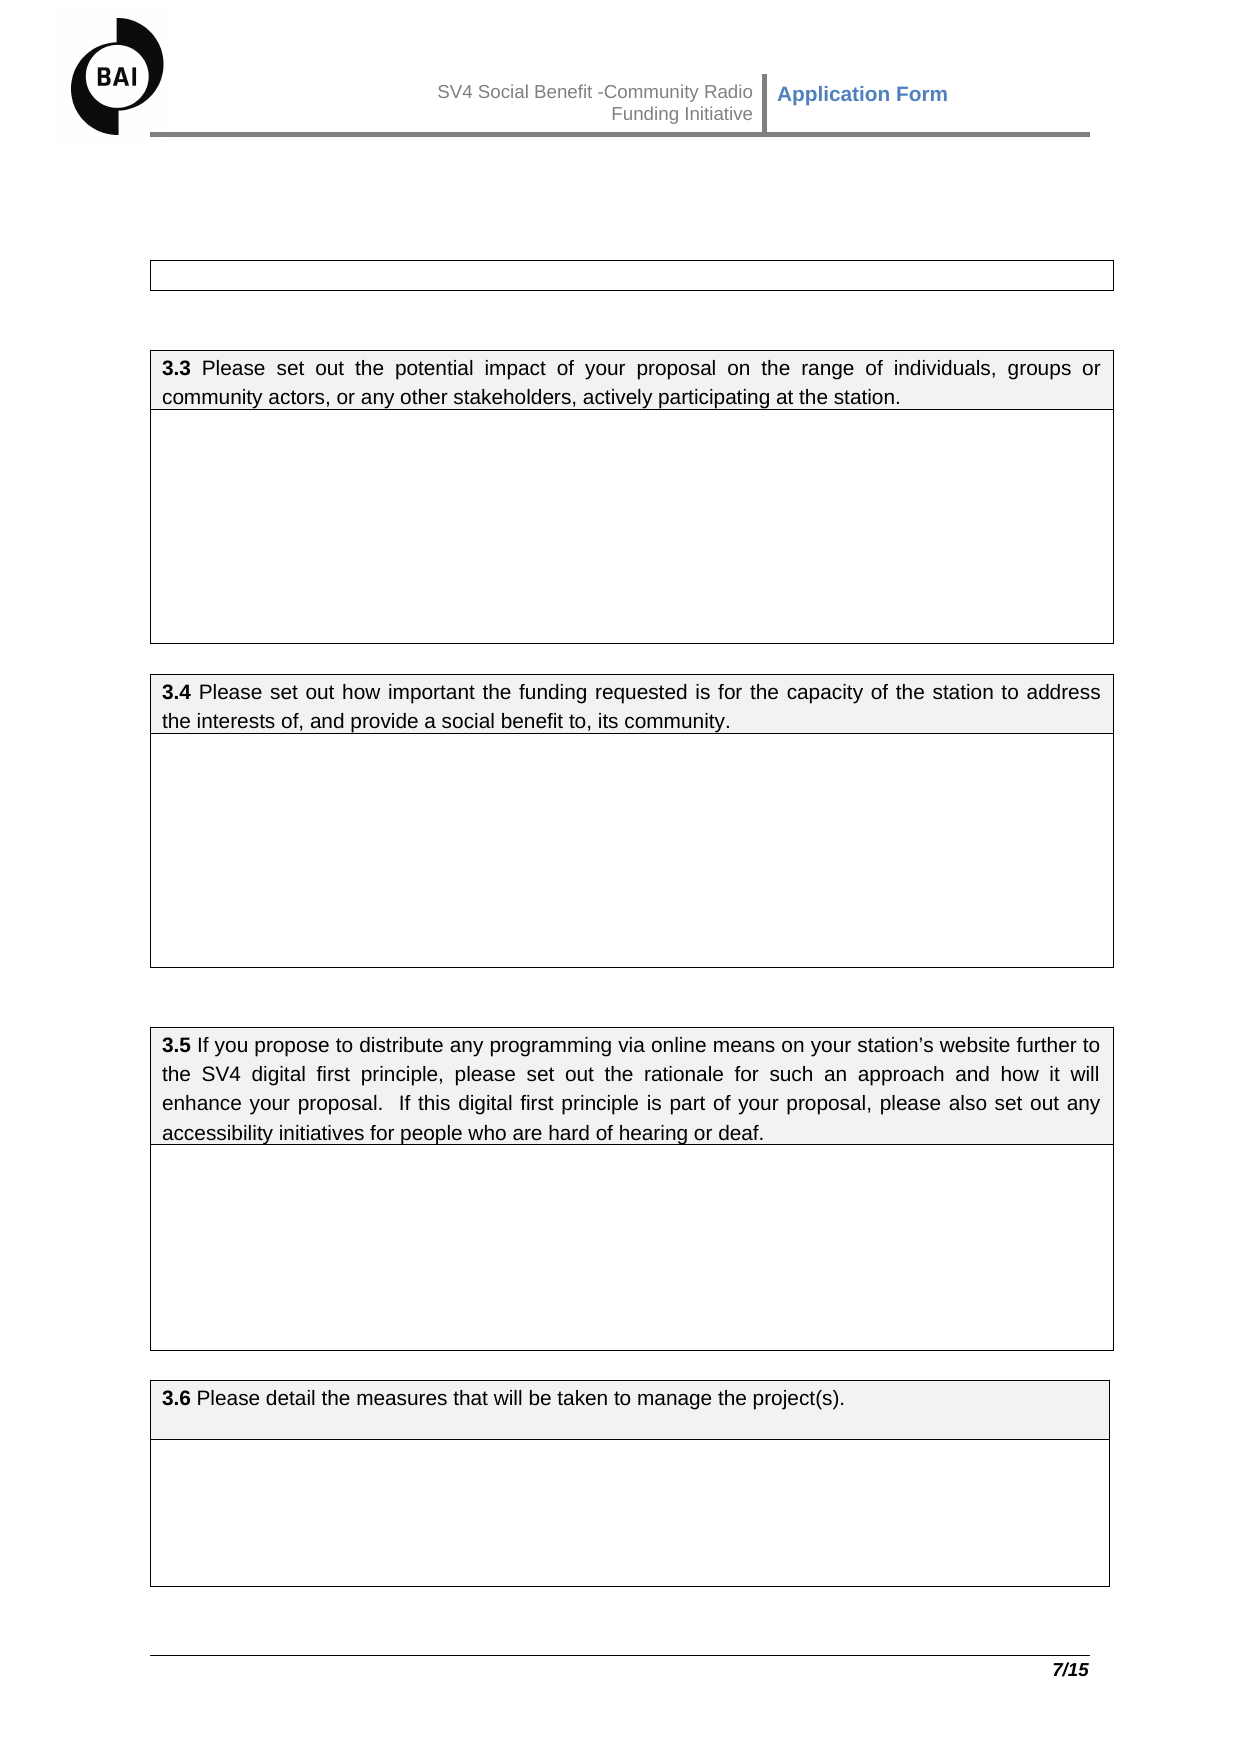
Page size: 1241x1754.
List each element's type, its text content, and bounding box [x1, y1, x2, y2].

table_header 3.5 If you propose to distribute any programming via online means on your station’s website further to the SV4 digital first principle, please set out the rationale for such an approach and how it will enhance your proposal. If this digital first principle is part of your proposal, please also set out any accessibility initiatives for people who are hard of hearing or deaf. [151, 1028, 1113, 1144]
table_cell [151, 261, 1113, 290]
table_cell [151, 1440, 1109, 1586]
table_cell [151, 734, 1113, 967]
table_cell [151, 410, 1113, 643]
table_cell [151, 1145, 1113, 1349]
table_header 3.6 Please detail the measures that will be taken to manage the project(s). [151, 1381, 1109, 1439]
table_header 3.3 Please set out the potential impact of your proposal on the range of individuals, groups or community actors, or any other stakeholders, actively participating at the station. [151, 351, 1113, 409]
picture [56, 2, 171, 150]
table_header 3.4 Please set out how important the funding requested is for the capacity of the station to address the interests of, and provide a social benefit to, its community. [151, 675, 1113, 733]
